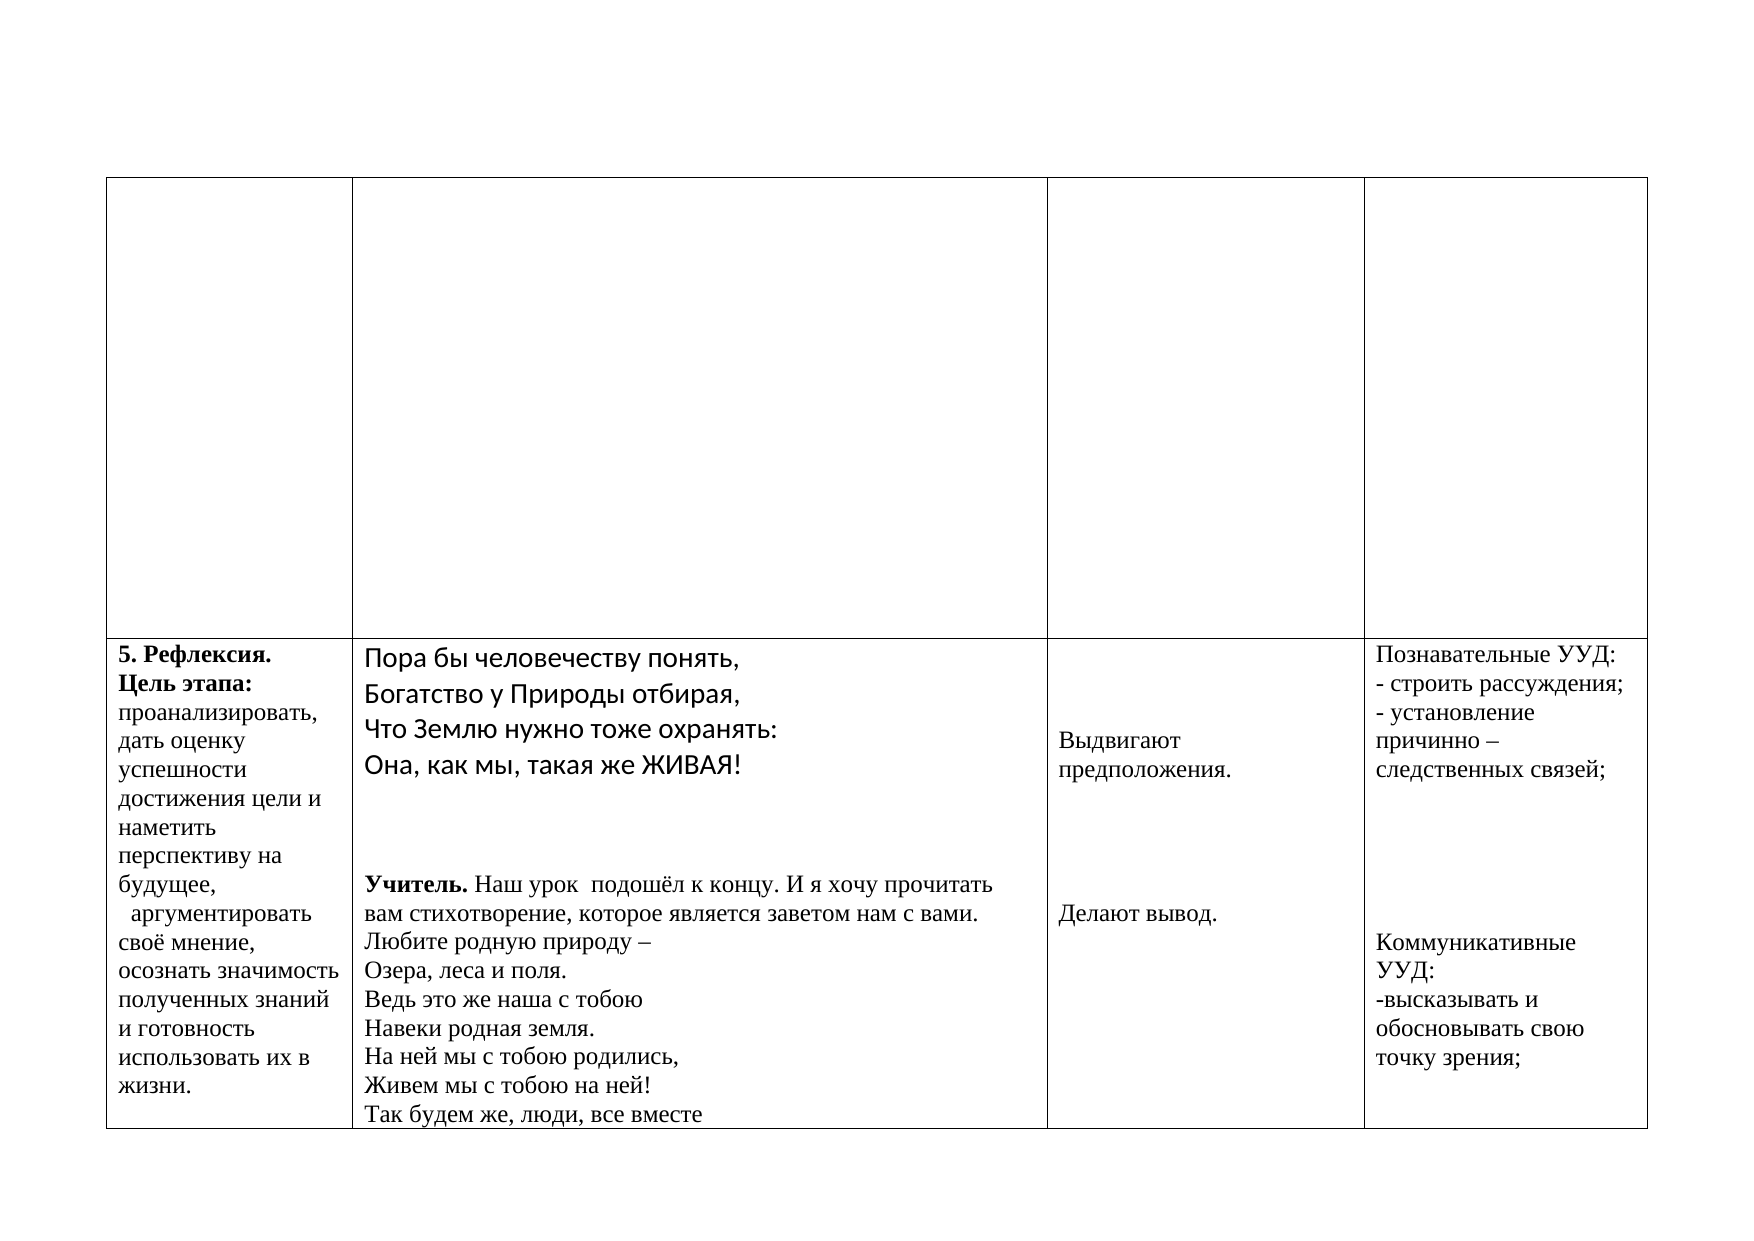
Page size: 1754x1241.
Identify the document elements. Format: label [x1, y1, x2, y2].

table_cell [1048, 178, 1364, 638]
table_cell [353, 178, 1047, 638]
table_cell [1365, 178, 1647, 638]
table_cell [353, 639, 1047, 1128]
table_cell [107, 639, 352, 1128]
table_cell [1048, 639, 1364, 1128]
table_cell [107, 178, 352, 638]
table_cell [1365, 639, 1647, 1128]
